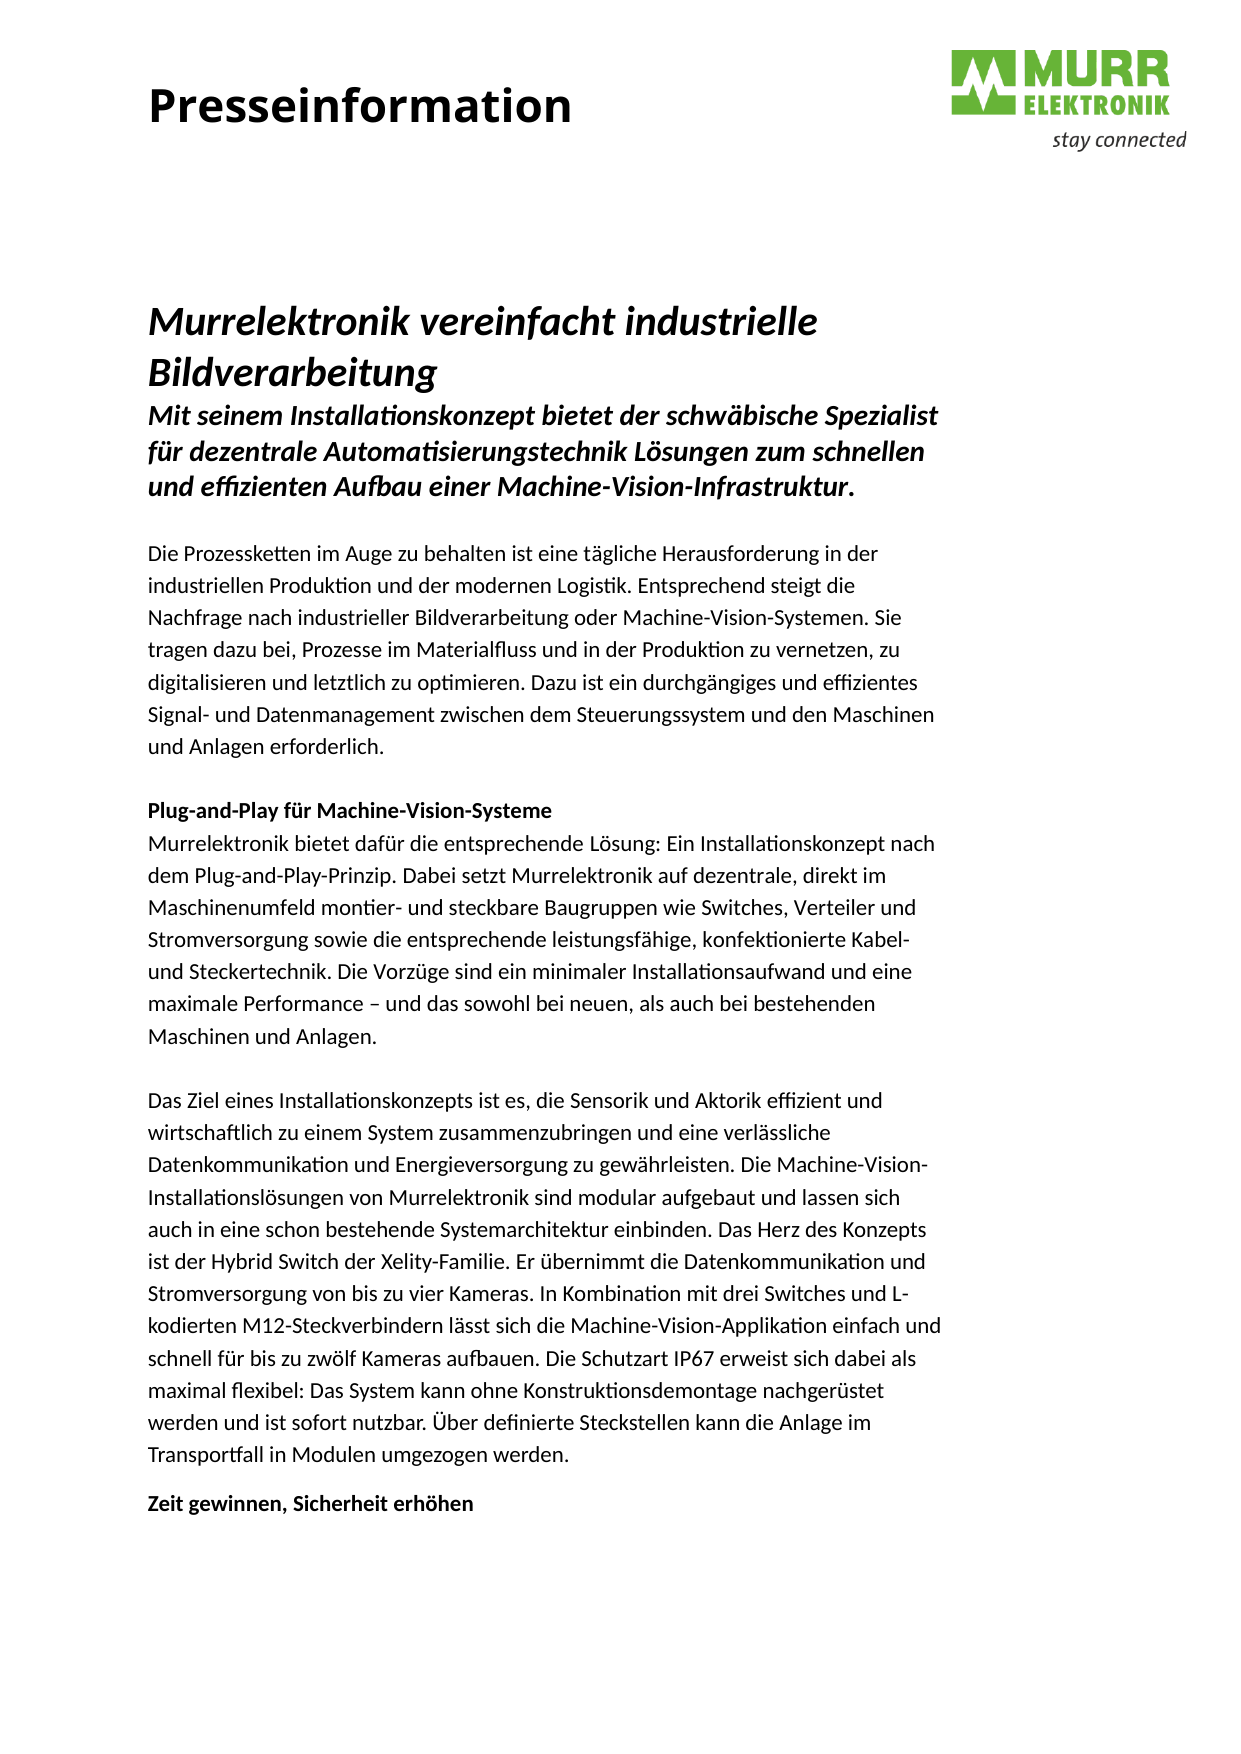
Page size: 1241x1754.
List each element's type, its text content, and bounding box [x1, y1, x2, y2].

text Murrelektronik bietet dafür die entsprechende Lösung: Ein Installationskonzept nach dem Plug-and-Play-Prinzip. Dabei setzt Murrelektronik auf dezentrale, direkt im Maschinenumfeld montier- und steckbare Baugruppen wie Switches, Verteiler und Stromversorgung sowie die entsprechende leistungsfähige, konfektionierte Kabel- und Steckertechnik. Die Vorzüge sind ein minimaler Installationsaufwand und eine maximale Performance – und das sowohl bei neuen, als auch bei bestehenden Maschinen und Anlagen. [148, 829, 945, 1050]
text Zeit gewinnen, Sicherheit erhöhen [148, 1489, 945, 1517]
picture [951, 50, 1187, 152]
text Murrelektronik vereinfacht industrielle Bildverarbeitung [148, 295, 945, 397]
text Das Ziel eines Installationskonzepts ist es, die Sensorik und Aktorik effizient und wirtschaftlich zu einem System zusammenzubringen und eine verlässliche Datenkommunikation und Energieversorgung zu gewährleisten. Die Machine-Vision-Installationslösungen von Murrelektronik sind modular aufgebaut und lassen sich auch in eine schon bestehende Systemarchitektur einbinden. Das Herz des Konzepts ist der Hybrid Switch der Xelity-Familie. Er übernimmt die Datenkommunikation und Stromversorgung von bis zu vier Kameras. In Kombination mit drei Switches und L-kodierten M12-Steckverbindern lässt sich die Machine-Vision-Applikation einfach und schnell für bis zu zwölf Kameras aufbauen. Die Schutzart IP67 erweist sich dabei als maximal flexibel: Das System kann ohne Konstruktionsdemontage nachgerüstet werden und ist sofort nutzbar. Über definierte Steckstellen kann die Anlage im Transportfall in Modulen umgezogen werden. [148, 1086, 945, 1468]
text Plug-and-Play für Machine-Vision-Systeme [148, 796, 945, 824]
text Mit seinem Installationskonzept bietet der schwäbische Spezialist für dezentrale Automatisierungstechnik Lösungen zum schnellen und effizienten Aufbau einer Machine-Vision-Infrastruktur. [148, 397, 945, 504]
text Die Prozessketten im Auge zu behalten ist eine tägliche Herausforderung in der industriellen Produktion und der modernen Logistik. Entsprechend steigt die Nachfrage nach industrieller Bildverarbeitung oder Machine-Vision-Systemen. Sie tragen dazu bei, Prozesse im Materialfluss und in der Produktion zu vernetzen, zu digitalisieren und letztlich zu optimieren. Dazu ist ein durchgängiges und effizientes Signal- und Datenmanagement zwischen dem Steuerungssystem und den Maschinen und Anlagen erforderlich. [148, 539, 945, 760]
